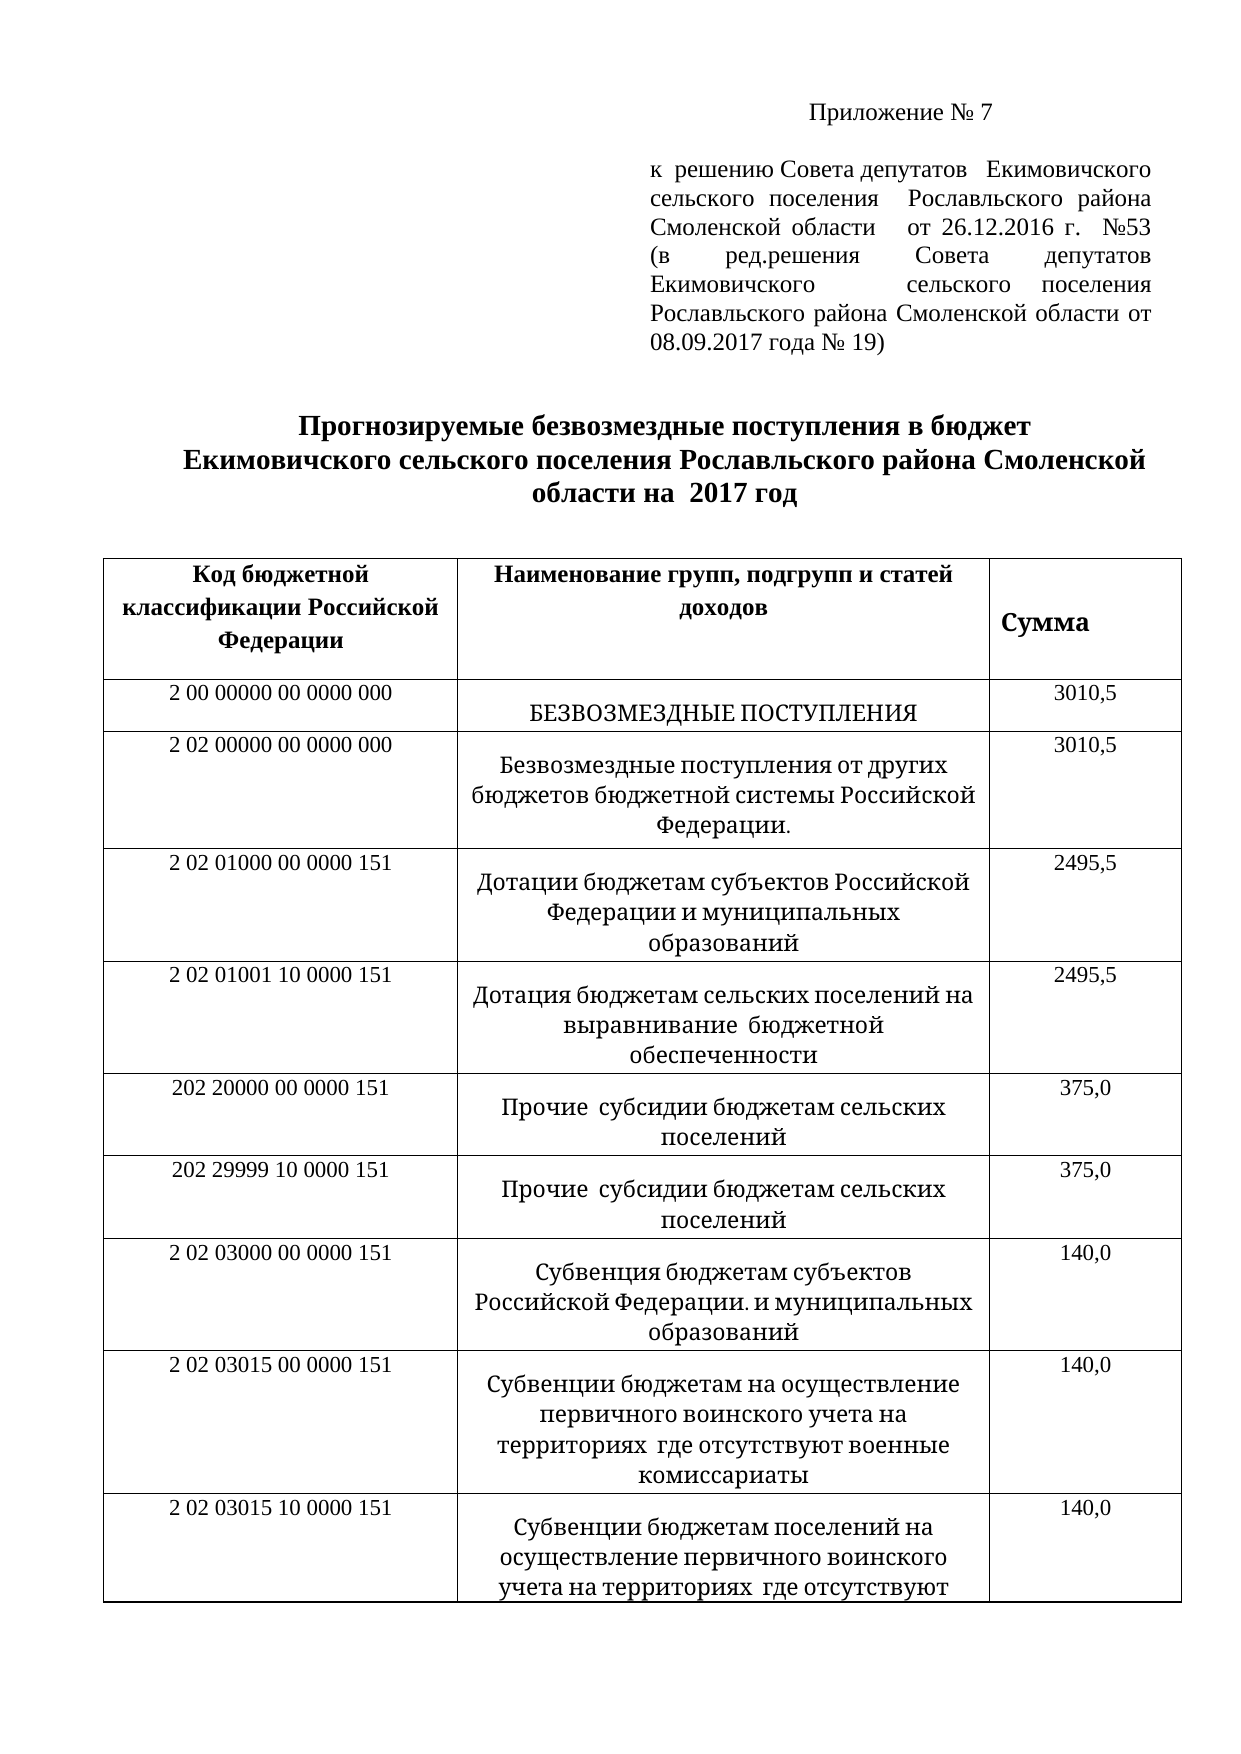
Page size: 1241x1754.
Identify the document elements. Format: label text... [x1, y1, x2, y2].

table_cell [458, 1494, 989, 1601]
table_cell 202 20000 00 0000 151 [104, 1074, 457, 1155]
text Прогнозируемые безвозмездные поступления в бюджет [177, 408, 1152, 442]
table_cell 3010,5 [990, 680, 1181, 731]
table_cell 140,0 [990, 1239, 1181, 1350]
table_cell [104, 1494, 457, 1601]
table_cell Прочие субсидии бюджетам сельских поселений [458, 1074, 989, 1155]
table_cell 202 29999 10 0000 151 [104, 1156, 457, 1238]
table_cell Субвенция бюджетам субъектов Российской Федерации. и муниципальных образований [458, 1239, 989, 1350]
text Екимовичского сельского поселения Рославльского района Смоленской области на 2017 год [177, 442, 1152, 509]
table_cell 2495,5 [990, 962, 1181, 1073]
text к решению Совета депутатов Екимовичского сельского поселения Рославльского района Смоленской области от 26.12.2016 г. №53 (в ред.решения Совета депутатов Екимовичского сельского поселения Рославльского района Смоленской области от 08.09.2017 года № 19) [650, 154, 1152, 355]
table_cell 375,0 [990, 1074, 1181, 1155]
table_cell 2 02 00000 00 0000 000 [104, 732, 457, 848]
table_cell 2 02 01001 10 0000 151 [104, 962, 457, 1073]
table_cell 375,0 [990, 1156, 1181, 1238]
table_header Код бюджетной классификации Российской Федерации [104, 559, 457, 678]
table_header Наименование групп, подгрупп и статей доходов [458, 559, 989, 678]
table_cell Дотация бюджетам сельских поселений на выравнивание бюджетной обеспеченности [458, 962, 989, 1073]
table_cell 2 02 03015 00 0000 151 [104, 1351, 457, 1493]
table_cell 140,0 [990, 1351, 1181, 1493]
table_cell Дотации бюджетам субъектов Российской Федерации и муниципальных образований [458, 849, 989, 961]
table_cell 140,0 [990, 1494, 1181, 1601]
table_cell 2495,5 [990, 849, 1181, 961]
table_header Сумма [990, 559, 1181, 678]
table_cell Безвозмездные поступления от других бюджетов бюджетной системы Российской Федерации. [458, 732, 989, 848]
table_cell Прочие субсидии бюджетам сельских поселений [458, 1156, 989, 1238]
table_cell 2 02 01000 00 0000 151 [104, 849, 457, 961]
text Приложение № 7 [650, 97, 1152, 126]
table_cell 3010,5 [990, 732, 1181, 848]
table_cell Субвенции бюджетам на осуществление первичного воинского учета на территориях где отсутствуют военные комиссариаты [458, 1351, 989, 1493]
table_cell 2 02 03000 00 0000 151 [104, 1239, 457, 1350]
table_cell БЕЗВОЗМЕЗДНЫЕ ПОСТУПЛЕНИЯ [458, 680, 989, 731]
table_cell 2 00 00000 00 0000 000 [104, 680, 457, 731]
